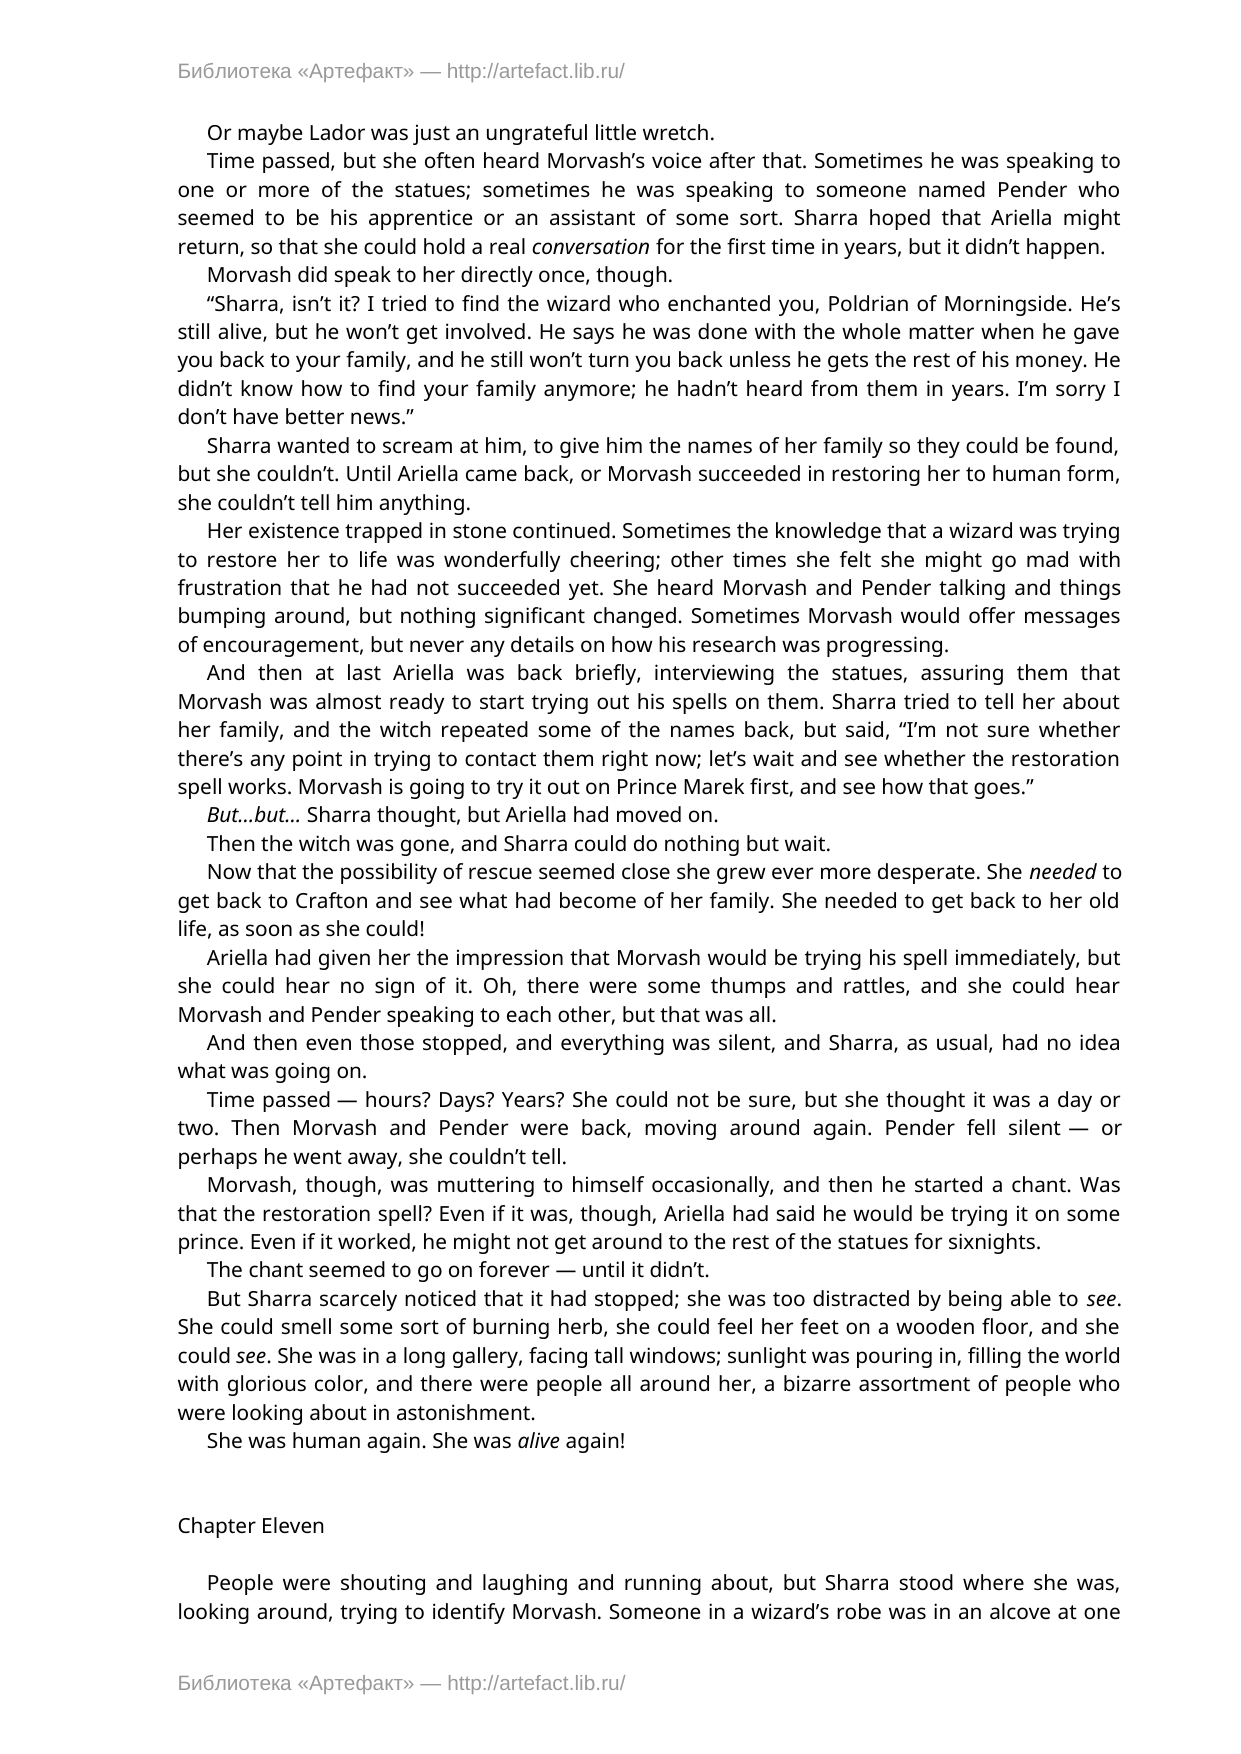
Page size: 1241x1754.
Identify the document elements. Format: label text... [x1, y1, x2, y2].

text Morvash, though, was muttering to himself occasionally, and then he started a chant. Was that the restoration spell? Even if it was, though, Ariella had said he would be trying it on some prince. Even if it worked, he might not get around to the rest of the statues for sixnights. [177, 1170, 1122, 1256]
text But Sharra scarcely noticed that it had stopped; she was too distracted by being able to see. She could smell some sort of burning herb, she could feel her feet on a wooden floor, and she could see. She was in a long gallery, facing tall windows; sunlight was pouring in, filling the world with glorious color, and there were people all around her, a bizarre assortment of people who were looking about in astonishment. [177, 1284, 1122, 1426]
text And then at last Ariella was back briefly, interviewing the statues, assuring them that Morvash was almost ready to start trying out his spells on them. Sharra tried to tell her about her family, and the witch repeated some of the names back, but said, “I’m not sure whether there’s any point in trying to contact them right now; let’s wait and see whether the restoration spell works. Morvash is going to try it out on Prince Marek first, and see how that goes.” [177, 658, 1122, 801]
subtitle Chapter Eleven [177, 1512, 1122, 1540]
text She was human again. She was alive again! [177, 1426, 1122, 1455]
text Or maybe Lador was just an ungrateful little wretch. [177, 118, 1122, 147]
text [177, 1568, 1122, 1625]
text Her existence trapped in stone continued. Sometimes the knowledge that a wizard was trying to restore her to life was wonderfully cheering; other times she felt she might go mad with frustration that he had not succeeded yet. She heard Morvash and Pender talking and things bumping around, but nothing significant changed. Sometimes Morvash would offer messages of encouragement, but never any details on how his research was progressing. [177, 516, 1122, 658]
text Time passed, but she often heard Morvash’s voice after that. Sometimes he was speaking to one or more of the statues; sometimes he was speaking to someone named Pender who seemed to be his apprentice or an assistant of some sort. Sharra hoped that Ariella might return, so that she could hold a real conversation for the first time in years, but it didn’t happen. [177, 147, 1122, 260]
text Morvash did speak to her directly once, though. [177, 260, 1122, 289]
text But…but… Sharra thought, but Ariella had moved on. [177, 801, 1122, 829]
text Sharra wanted to scream at him, to give him the names of her family so they could be found, but she couldn’t. Until Ariella came back, or Morvash succeeded in restoring her to human form, she couldn’t tell him anything. [177, 431, 1122, 516]
text Ariella had given her the impression that Morvash would be trying his spell immediately, but she could hear no sign of it. Oh, there were some thumps and rattles, and she could hear Morvash and Pender speaking to each other, but that was all. [177, 943, 1122, 1028]
text Now that the possibility of rescue seemed close she grew ever more desperate. She needed to get back to Crafton and see what had become of her family. She needed to get back to her old life, as soon as she could! [177, 857, 1122, 943]
text Then the witch was gone, and Sharra could do nothing but wait. [177, 829, 1122, 857]
text And then even those stopped, and everything was silent, and Sharra, as usual, had no idea what was going on. [177, 1028, 1122, 1085]
text “Sharra, isn’t it? I tried to find the wizard who enchanted you, Poldrian of Morningside. He’s still alive, but he won’t get involved. He says he was done with the whole matter when he gave you back to your family, and he still won’t turn you back unless he gets the rest of his money. He didn’t know how to find your family anymore; he hadn’t heard from them in years. I’m sorry I don’t have better news.” [177, 289, 1122, 431]
text Time passed — hours? Days? Years? She could not be sure, but she thought it was a day or two. Then Morvash and Pender were back, moving around again. Pender fell silent — or perhaps he went away, she couldn’t tell. [177, 1085, 1122, 1170]
text The chant seemed to go on forever — until it didn’t. [177, 1256, 1122, 1284]
